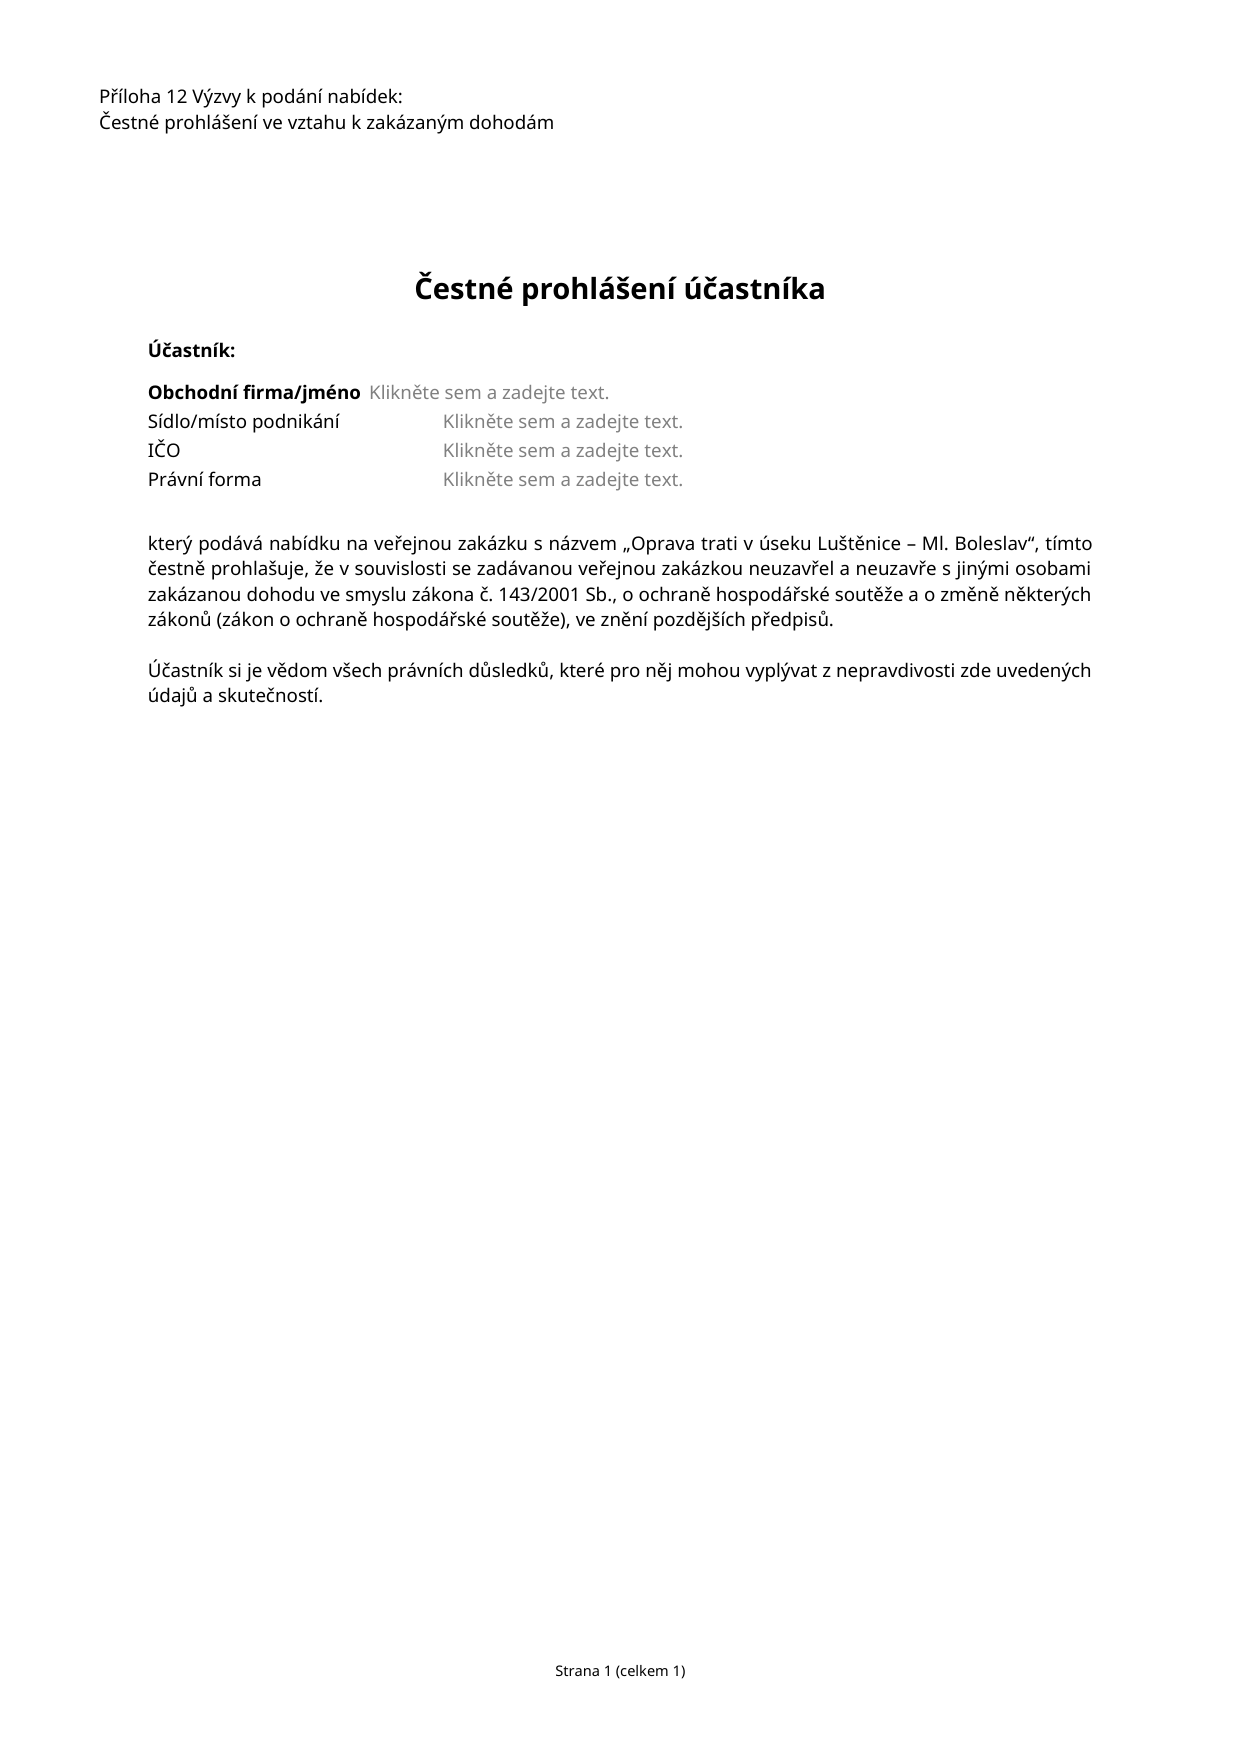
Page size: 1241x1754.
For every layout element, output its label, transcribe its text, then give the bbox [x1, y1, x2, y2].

text Obchodní firma/jméno [148, 376, 1093, 405]
title Čestné prohlášení účastníka [148, 268, 1093, 308]
text Právní forma [148, 463, 1093, 492]
text IČO [148, 434, 1093, 463]
text který podává nabídku na veřejnou zakázku s názvem „Oprava trati v úseku Luštěnice – Ml. Boleslav“, tímto čestně prohlašuje, že v souvislosti se zadávanou veřejnou zakázkou neuzavřel a neuzavře s jinými osobami zakázanou dohodu ve smyslu zákona č. 143/2001 Sb., o ochraně hospodářské soutěže a o změně některých zákonů (zákon o ochraně hospodářské soutěže), ve znění pozdějších předpisů. [148, 530, 1093, 632]
text Účastník: [148, 333, 1093, 364]
text Sídlo/místo podnikání [148, 405, 1093, 434]
text Účastník si je vědom všech právních důsledků, které pro něj mohou vyplývat z nepravdivosti zde uvedených údajů a skutečností. [148, 657, 1093, 708]
